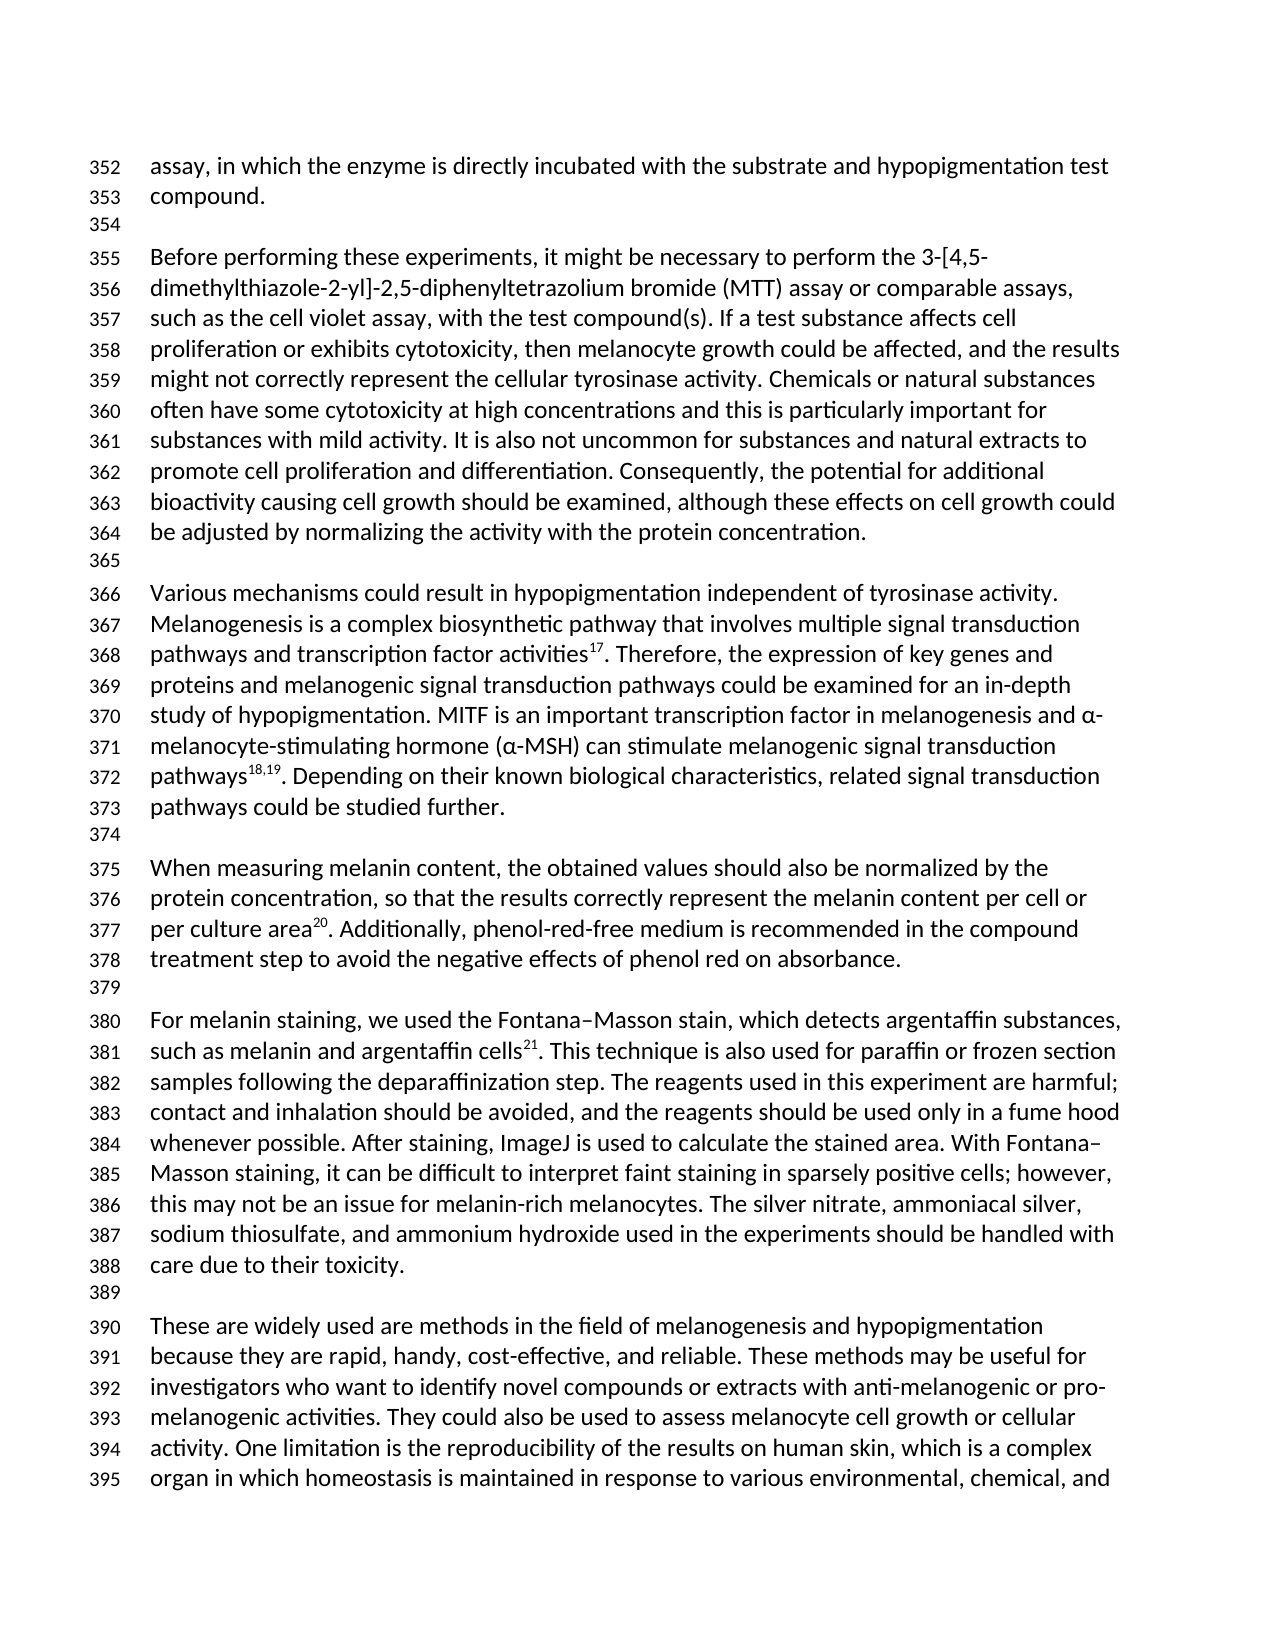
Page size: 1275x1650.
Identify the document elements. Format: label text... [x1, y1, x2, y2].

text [150, 150, 1125, 211]
text Before performing these experiments, it might be necessary to perform the 3-[4,5-dimethylthiazole-2-yl]-2,5-diphenyltetrazolium bromide (MTT) assay or comparable assays, such as the cell violet assay, with the test compound(s). If a test substance affects cell proliferation or exhibits cytotoxicity, then melanocyte growth could be affected, and the results might not correctly represent the cellular tyrosinase activity. Chemicals or natural substances often have some cytotoxicity at high concentrations and this is particularly important for substances with mild activity. It is also not uncommon for substances and natural extracts to promote cell proliferation and differentiation. Consequently, the potential for additional bioactivity causing cell growth should be examined, although these effects on cell growth could be adjusted by normalizing the activity with the protein concentration. [150, 242, 1125, 547]
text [150, 1310, 1125, 1493]
text Various mechanisms could result in hypopigmentation independent of tyrosinase activity. Melanogenesis is a complex biosynthetic pathway that involves multiple signal transduction pathways and transcription factor activities17. Therefore, the expression of key genes and proteins and melanogenic signal transduction pathways could be examined for an in-depth study of hypopigmentation. MITF is an important transcription factor in melanogenesis and α-melanocyte-stimulating hormone (α-MSH) can stimulate melanogenic signal transduction pathways18,19. Depending on their known biological characteristics, related signal transduction pathways could be studied further. [150, 577, 1125, 821]
text When measuring melanin content, the obtained values should also be normalized by the protein concentration, so that the results correctly represent the melanin content per cell or per culture area20. Additionally, phenol-red-free medium is recommended in the compound treatment step to avoid the negative effects of phenol red on absorbance. [150, 852, 1125, 974]
text For melanin staining, we used the Fontana–Masson stain, which detects argentaffin substances, such as melanin and argentaffin cells21. This technique is also used for paraffin or frozen section samples following the deparaffinization step. The reagents used in this experiment are harmful; contact and inhalation should be avoided, and the reagents should be used only in a fume hood whenever possible. After staining, ImageJ is used to calculate the stained area. With Fontana–Masson staining, it can be difficult to interpret faint staining in sparsely positive cells; however, this may not be an issue for melanin-rich melanocytes. The silver nitrate, ammoniacal silver, sodium thiosulfate, and ammonium hydroxide used in the experiments should be handled with care due to their toxicity. [150, 1004, 1125, 1279]
